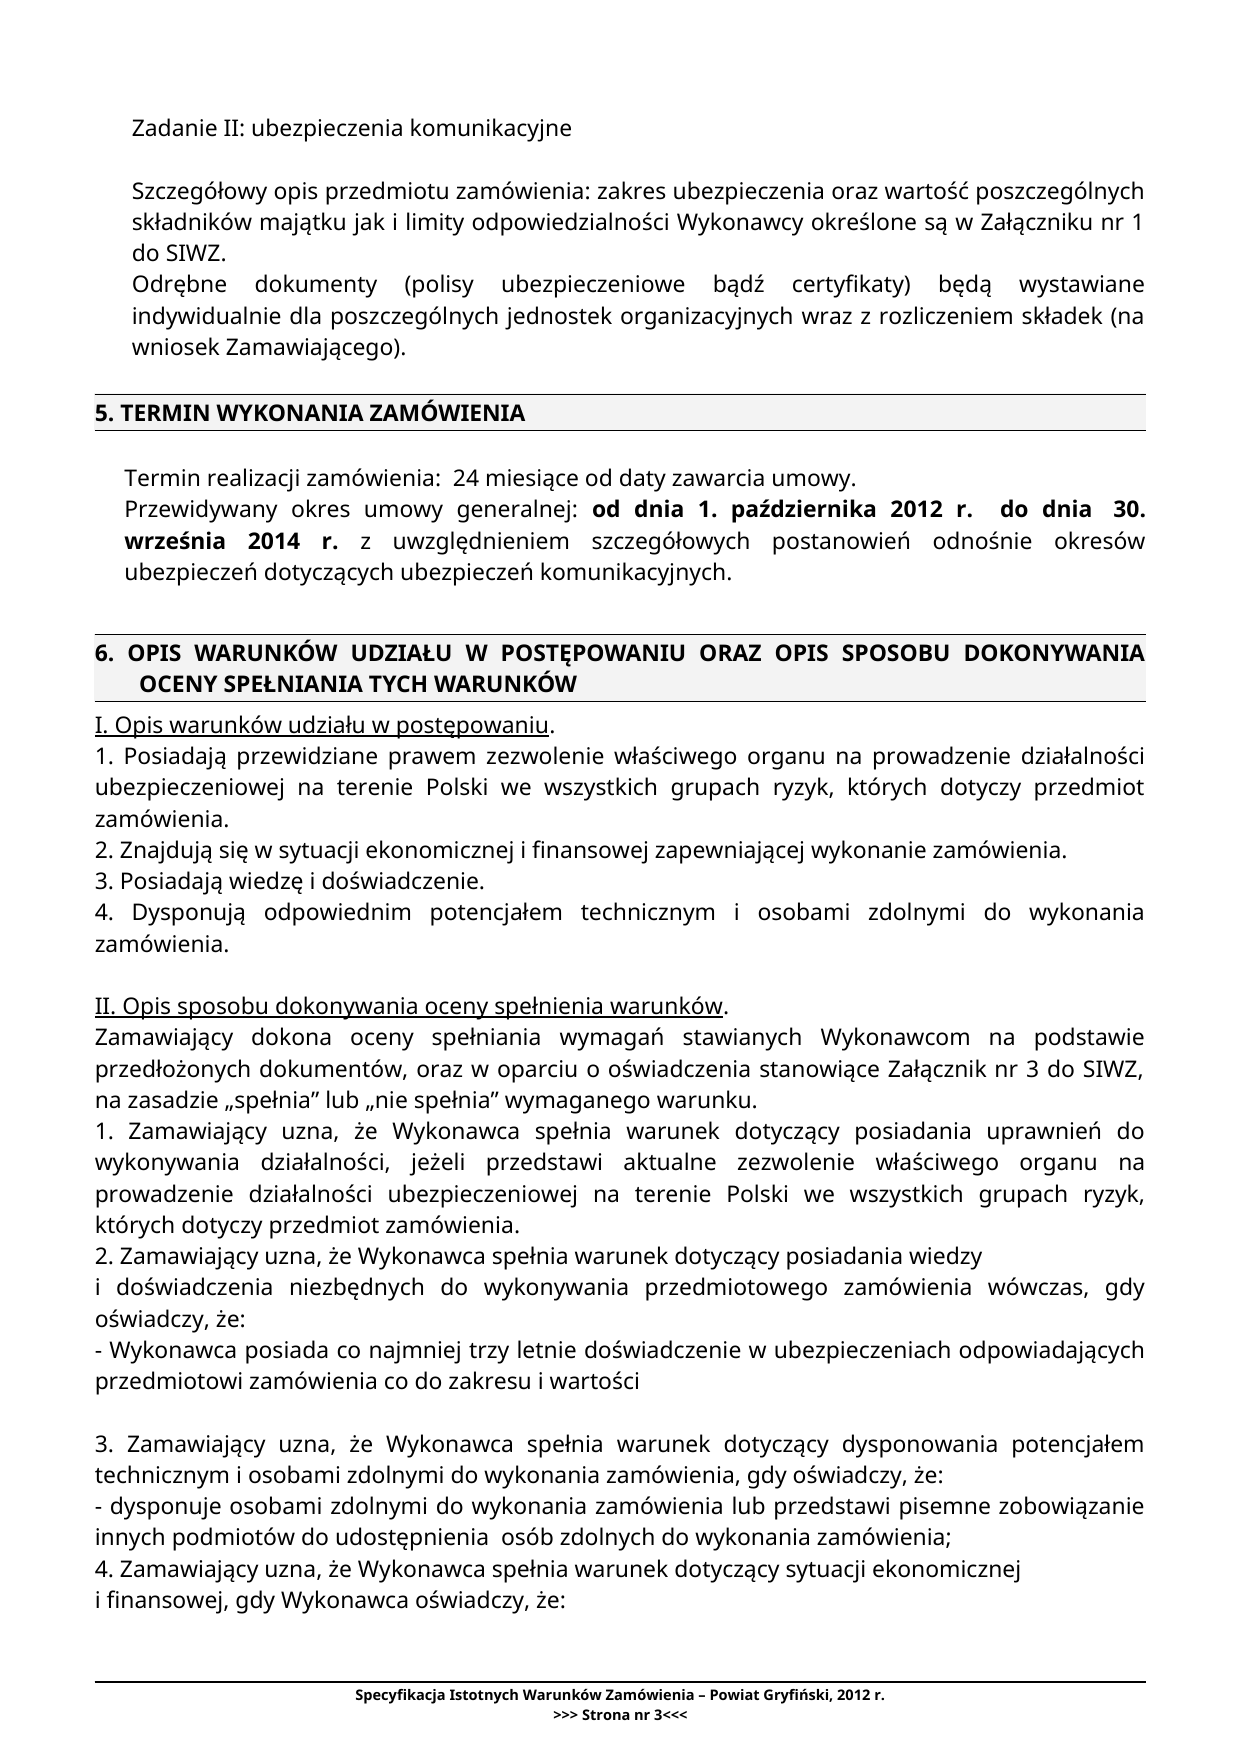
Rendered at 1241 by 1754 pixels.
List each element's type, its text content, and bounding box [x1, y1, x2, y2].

text 4. Zamawiający uzna, że Wykonawca spełnia warunek dotyczący sytuacji ekonomicznej [94, 1552, 1146, 1584]
text II. Opis sposobu dokonywania oceny spełnienia warunków. [94, 990, 1146, 1021]
text Termin realizacji zamówienia: 24 miesiące od daty zawarcia umowy. [124, 462, 1146, 493]
text Zadanie II: ubezpieczenia komunikacyjne [132, 112, 1146, 143]
subtitle 6. OPIS WARUNKÓW UDZIAŁU W POSTĘPOWANIU ORAZ OPIS SPOSOBU DOKONYWANIA OCENY SPEŁNIANIA TYCH WARUNKÓW [94, 635, 1146, 702]
text - dysponuje osobami zdolnymi do wykonania zamówienia lub przedstawi pisemne zobowiązanie innych podmiotów do udostępnienia osób zdolnych do wykonania zamówienia; [94, 1490, 1146, 1552]
text i finansowej, gdy Wykonawca oświadczy, że: [94, 1584, 1146, 1615]
text 3. Zamawiający uzna, że Wykonawca spełnia warunek dotyczący dysponowania potencjałem technicznym i osobami zdolnymi do wykonania zamówienia, gdy oświadczy, że: [94, 1427, 1146, 1490]
text 4. Dysponują odpowiednim potencjałem technicznym i osobami zdolnymi do wykonania zamówienia. [94, 896, 1146, 959]
text 2. Znajdują się w sytuacji ekonomicznej i finansowej zapewniającej wykonanie zamówienia. [94, 834, 1146, 865]
text - Wykonawca posiada co najmniej trzy letnie doświadczenie w ubezpieczeniach odpowiadających przedmiotowi zamówienia co do zakresu i wartości [94, 1334, 1146, 1396]
text Przewidywany okres umowy generalnej: od dnia 1. października 2012 r. do dnia 30. września 2014 r. z uwzględnieniem szczegółowych postanowień odnośnie okresów ubezpieczeń dotyczących ubezpieczeń komunikacyjnych. [94, 493, 1146, 587]
text I. Opis warunków udziału w postępowaniu. [94, 709, 1146, 740]
text Zamawiający dokona oceny spełniania wymagań stawianych Wykonawcom na podstawie przedłożonych dokumentów, oraz w oparciu o oświadczenia stanowiące Załącznik nr 3 do SIWZ, na zasadzie „spełnia” lub „nie spełnia” wymaganego warunku. [94, 1021, 1146, 1115]
text 3. Posiadają wiedzę i doświadczenie. [94, 865, 1146, 896]
text 1. Posiadają przewidziane prawem zezwolenie właściwego organu na prowadzenie działalności ubezpieczeniowej na terenie Polski we wszystkich grupach ryzyk, których dotyczy przedmiot zamówienia. [94, 740, 1146, 834]
text 2. Zamawiający uzna, że Wykonawca spełnia warunek dotyczący posiadania wiedzy [94, 1240, 1146, 1271]
text 1. Zamawiający uzna, że Wykonawca spełnia warunek dotyczący posiadania uprawnień do wykonywania działalności, jeżeli przedstawi aktualne zezwolenie właściwego organu na prowadzenie działalności ubezpieczeniowej na terenie Polski we wszystkich grupach ryzyk, których dotyczy przedmiot zamówienia. [94, 1115, 1146, 1240]
text i doświadczenia niezbędnych do wykonywania przedmiotowego zamówienia wówczas, gdy oświadczy, że: [94, 1271, 1146, 1334]
text Szczegółowy opis przedmiotu zamówienia: zakres ubezpieczenia oraz wartość poszczególnych składników majątku jak i limity odpowiedzialności Wykonawcy określone są w Załączniku nr 1 do SIWZ. [132, 175, 1146, 268]
subtitle 5. TERMIN WYKONANIA ZAMÓWIENIA [94, 395, 1146, 431]
text Odrębne dokumenty (polisy ubezpieczeniowe bądź certyfikaty) będą wystawiane indywidualnie dla poszczególnych jednostek organizacyjnych wraz z rozliczeniem składek (na wniosek Zamawiającego). [132, 268, 1146, 362]
